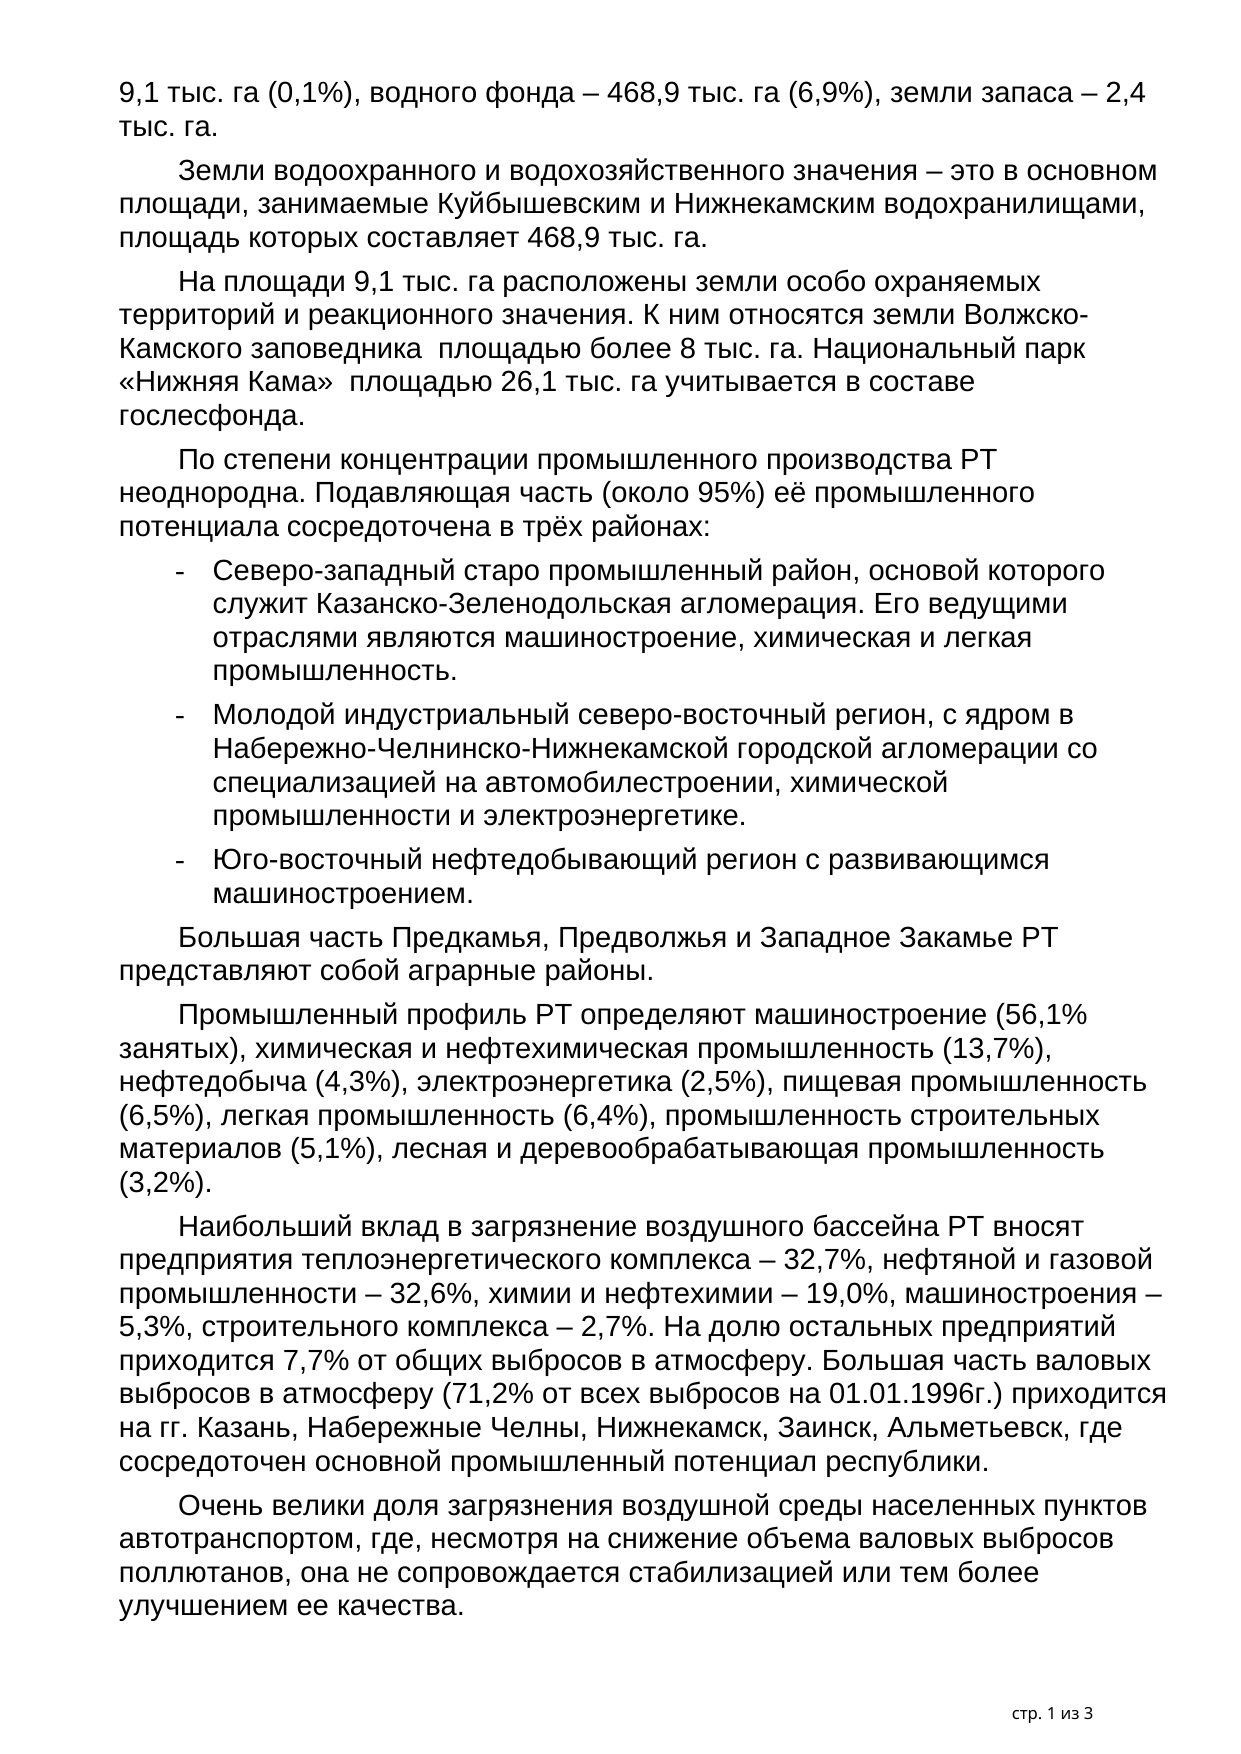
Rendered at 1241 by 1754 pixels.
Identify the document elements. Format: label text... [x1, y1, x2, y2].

text Большая часть Предкамья, Предволжья и Западное Закамье РТ представляют собой аграрные районы. [119, 920, 1169, 987]
text Земли водоохранного и водохозяйственного значения – это в основном площади, занимаемые Куйбышевским и Нижнекамским водохранилищами, площадь которых составляет 468,9 тыс. га. [119, 152, 1169, 253]
text Наибольший вклад в загрязнение воздушного бассейна РТ вносят предприятия теплоэнергетического комплекса – 32,7%, нефтяной и газовой промышленности – 32,6%, химии и нефтехимии – 19,0%, машиностроения – 5,3%, строительного комплекса – 2,7%. На долю остальных предприятий приходится 7,7% от общих выбросов в атмосферу. Большая часть валовых выбросов в атмосферу (71,2% от всех выбросов на 01.01.1996г.) приходится на гг. Казань, Набережные Челны, Нижнекамск, Заинск, Альметьевск, где сосредоточен основной промышленный потенциал республики. [119, 1209, 1169, 1477]
list Молодой индустриальный северо-восточный регион, с ядром в Набережно-Челнинско-Нижнекамской городской агломерации со специализацией на автомобилестроении, химической промышленности и электроэнергетике. [175, 697, 1169, 832]
text Промышленный профиль РТ определяют машиностроение (56,1% занятых), химическая и нефтехимическая промышленность (13,7%), нефтедобыча (4,3%), электроэнергетика (2,5%), пищевая промышленность (6,5%), легкая промышленность (6,4%), промышленность строительных материалов (5,1%), лесная и деревообрабатывающая промышленность (3,2%). [119, 997, 1169, 1198]
text Очень велики доля загрязнения воздушной среды населенных пунктов автотранспортом, где, несмотря на снижение объема валовых выбросов поллютанов, она не сопровождается стабилизацией или тем более улучшением ее качества. [119, 1488, 1169, 1622]
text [119, 75, 1169, 142]
list Северо-западный старо промышленный район, основой которого служит Казанско-Зеленодольская агломерация. Его ведущими отраслями являются машиностроение, химическая и легкая промышленность. [175, 553, 1169, 687]
text На площади 9,1 тыс. га расположены земли особо охраняемых территорий и реакционного значения. К ним относятся земли Волжско-Камского заповедника площадью более 8 тыс. га. Национальный парк «Нижняя Кама» площадью 26,1 тыс. га учитывается в составе гослесфонда. [119, 263, 1169, 431]
list Юго-восточный нефтедобывающий регион с развивающимся машиностроением. [175, 842, 1169, 909]
text По степени концентрации промышленного производства РТ неоднородна. Подавляющая часть (около 95%) её промышленного потенциала сосредоточена в трёх районах: [119, 442, 1169, 542]
